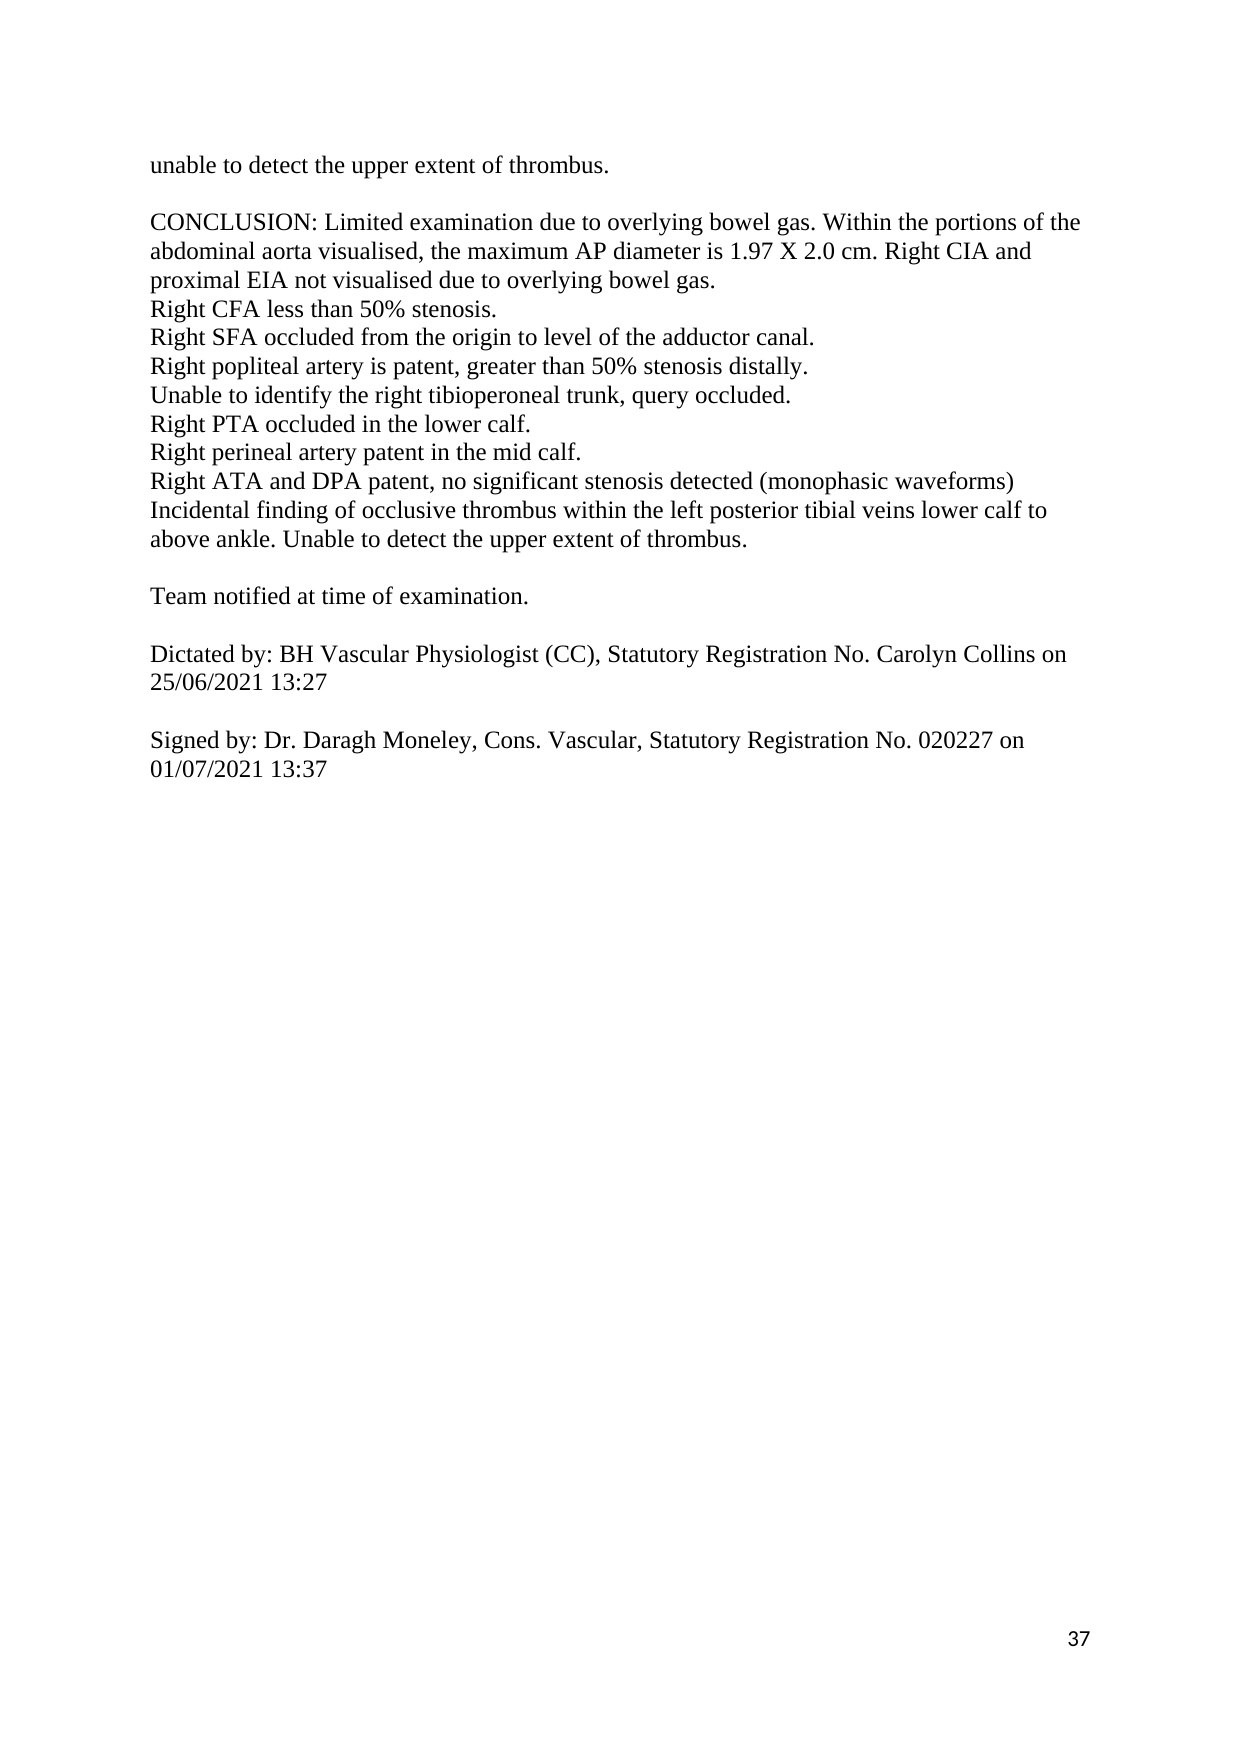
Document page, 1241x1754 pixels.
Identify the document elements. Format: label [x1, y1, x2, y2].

text [150, 150, 1090, 782]
